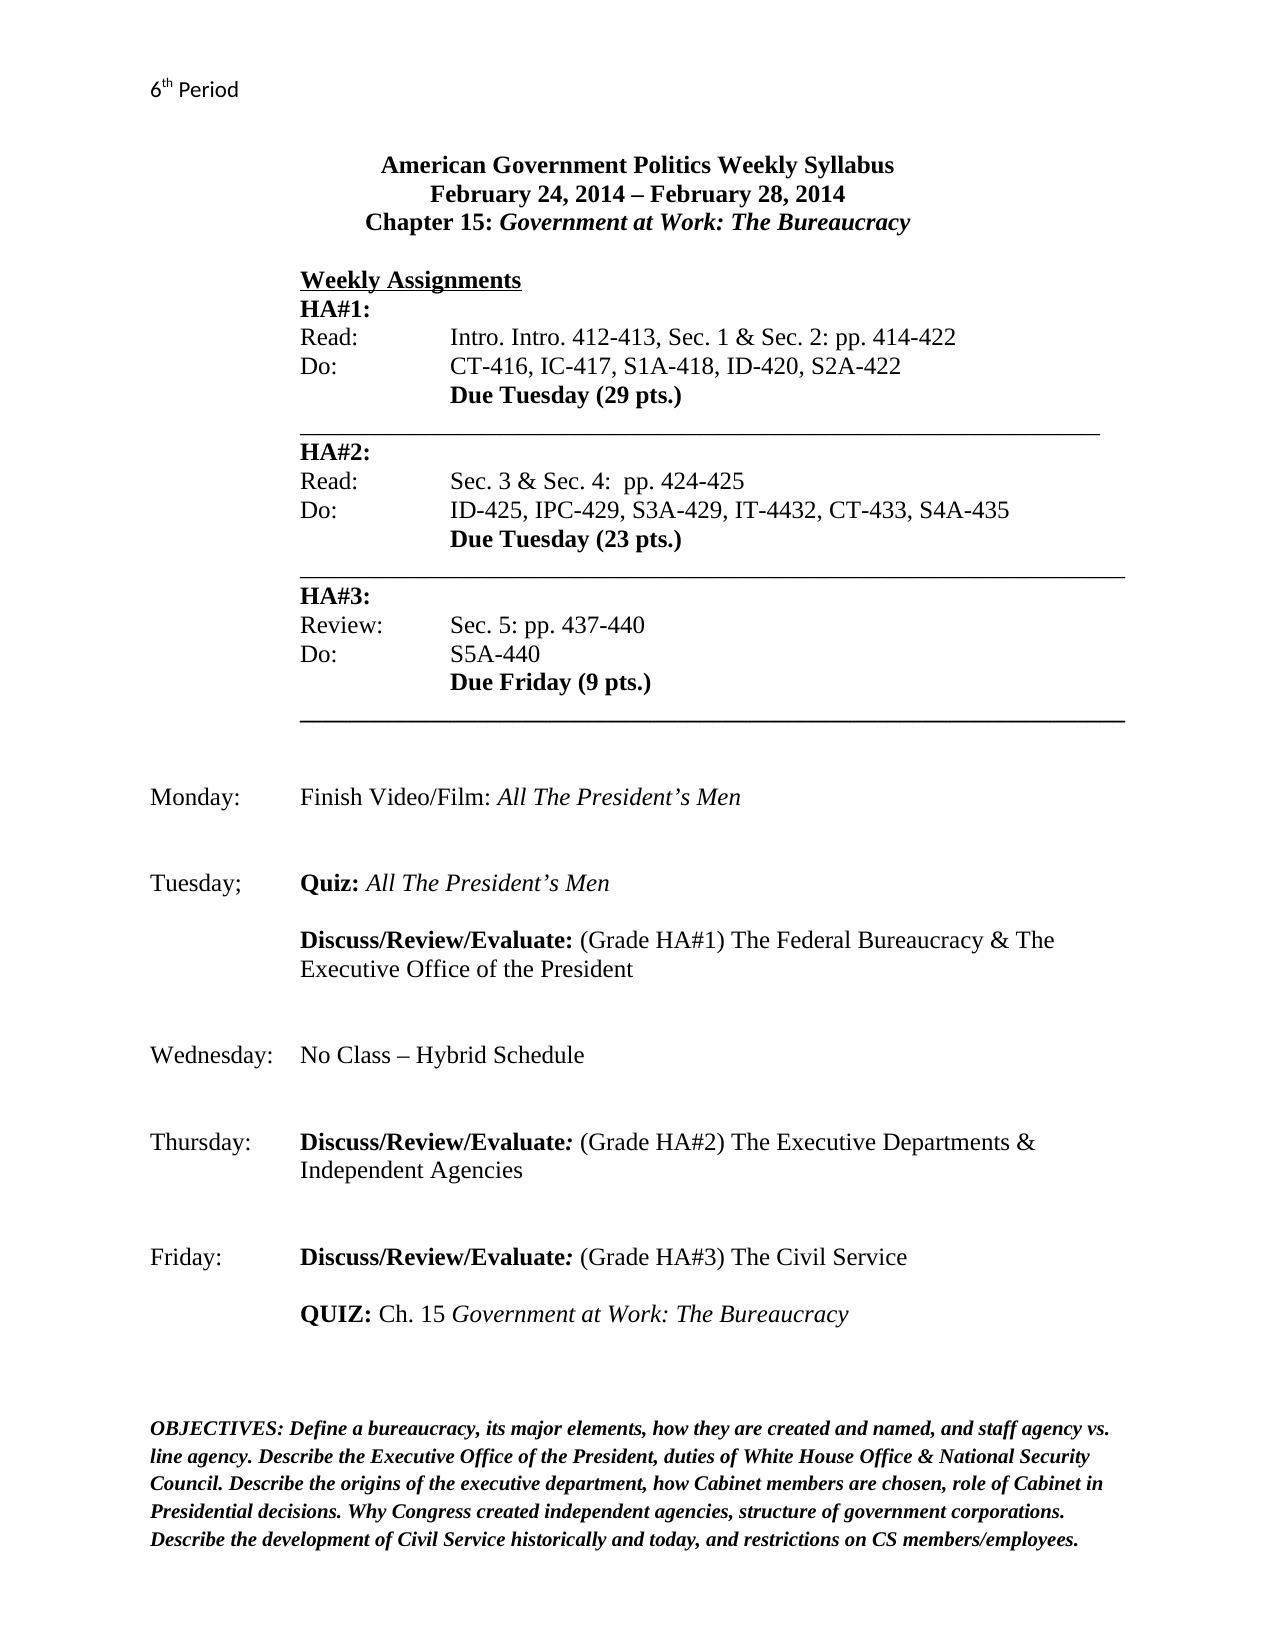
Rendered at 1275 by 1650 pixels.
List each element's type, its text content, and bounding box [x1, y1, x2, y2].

text HA#3: [150, 581, 1125, 610]
text Friday: Discuss/Review/Evaluate: (Grade HA#3) The Civil Service [150, 1242, 1125, 1271]
text Due Friday (9 pts.) [150, 667, 1125, 696]
text Review: Sec. 5: pp. 437-440 [150, 610, 1125, 639]
text HA#1: [225, 294, 1125, 322]
text Do: S5A-440 [150, 639, 1125, 667]
text Due Tuesday (23 pts.) __________________________________________________________________ [300, 524, 1125, 577]
text QUIZ: Ch. 15 Government at Work: The Bureaucracy [150, 1299, 1125, 1328]
text Weekly Assignments [150, 265, 1125, 294]
text Read: Intro. Intro. 412-413, Sec. 1 & Sec. 2: pp. 414-422 [300, 322, 1125, 351]
text Do: CT-416, IC-417, S1A-418, ID-420, S2A-422 [300, 351, 1125, 380]
text Monday: Finish Video/Film: All The President’s Men [150, 782, 1125, 811]
text Do: ID-425, IPC-429, S3A-429, IT-4432, CT-433, S4A-435 [225, 495, 1125, 524]
text February 24, 2014 – February 28, 2014 [150, 179, 1125, 207]
text Due Tuesday (29 pts.) ________________________________________________________________ HA#2: Read: Sec. 3 & Sec. 4: pp. 424-425 [225, 380, 1125, 495]
text Discuss/Review/Evaluate: (Grade HA#1) The Federal Bureaucracy & The Executive Office of the President [300, 926, 1125, 983]
text Chapter 15: Government at Work: The Bureaucracy [150, 207, 1125, 236]
text Thursday: Discuss/Review/Evaluate: (Grade HA#2) The Executive Departments & Independent Agencies [150, 1127, 1125, 1184]
text American Government Politics Weekly Syllabus [150, 150, 1125, 179]
text Wednesday: No Class – Hybrid Schedule [150, 1041, 1125, 1069]
text __________________________________________________________________ [150, 696, 1125, 725]
text Tuesday; Quiz: All The President’s Men [150, 868, 1125, 897]
